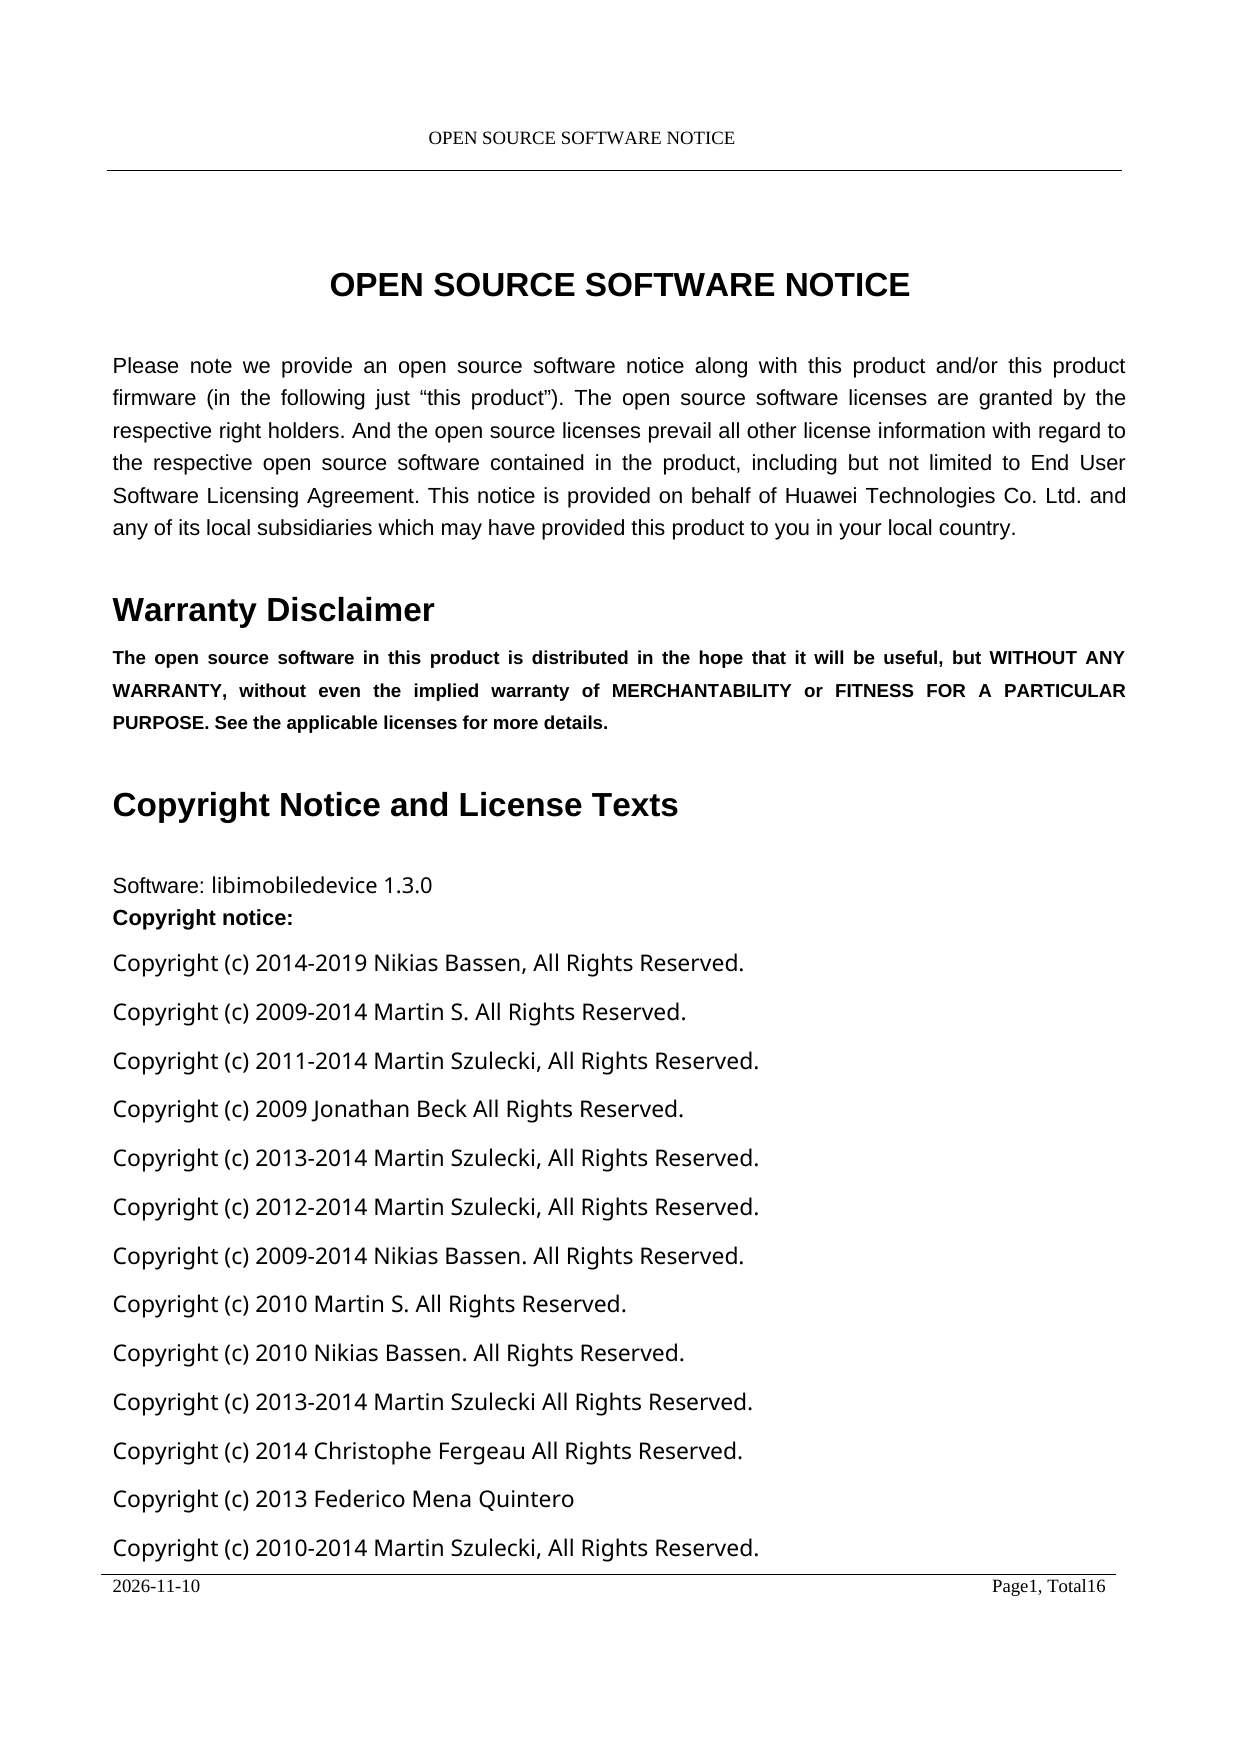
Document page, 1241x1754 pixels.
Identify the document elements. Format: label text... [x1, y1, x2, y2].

text OPEN SOURCE SOFTWARE NOTICE [112, 251, 1128, 316]
text The open source software in this product is distributed in the hope that it will be useful, but WITHOUT ANY WARRANTY, without even the implied warranty of MERCHANTABILITY or FITNESS FOR A PARTICULAR PURPOSE. See the applicable licenses for more details. [112, 641, 1128, 739]
text Software: libimobiledevice 1.3.0 [112, 869, 1128, 901]
text Please note we provide an open source software notice along with this product and/or this product firmware (in the following just “this product”). The open source software licenses are granted by the respective right holders. And the open source licenses prevail all other license information with regard to the respective open source software contained in the product, including but not limited to End User Software Licensing Agreement. This notice is provided on behalf of Huawei Technologies Co. Ltd. and any of its local subsidiaries which may have provided this product to you in your local country. [112, 349, 1128, 544]
text Copyright Notice and License Texts [112, 771, 1128, 836]
text Warranty Disclaimer [112, 576, 1128, 641]
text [112, 947, 1128, 1564]
text Copyright notice: [112, 901, 1128, 934]
